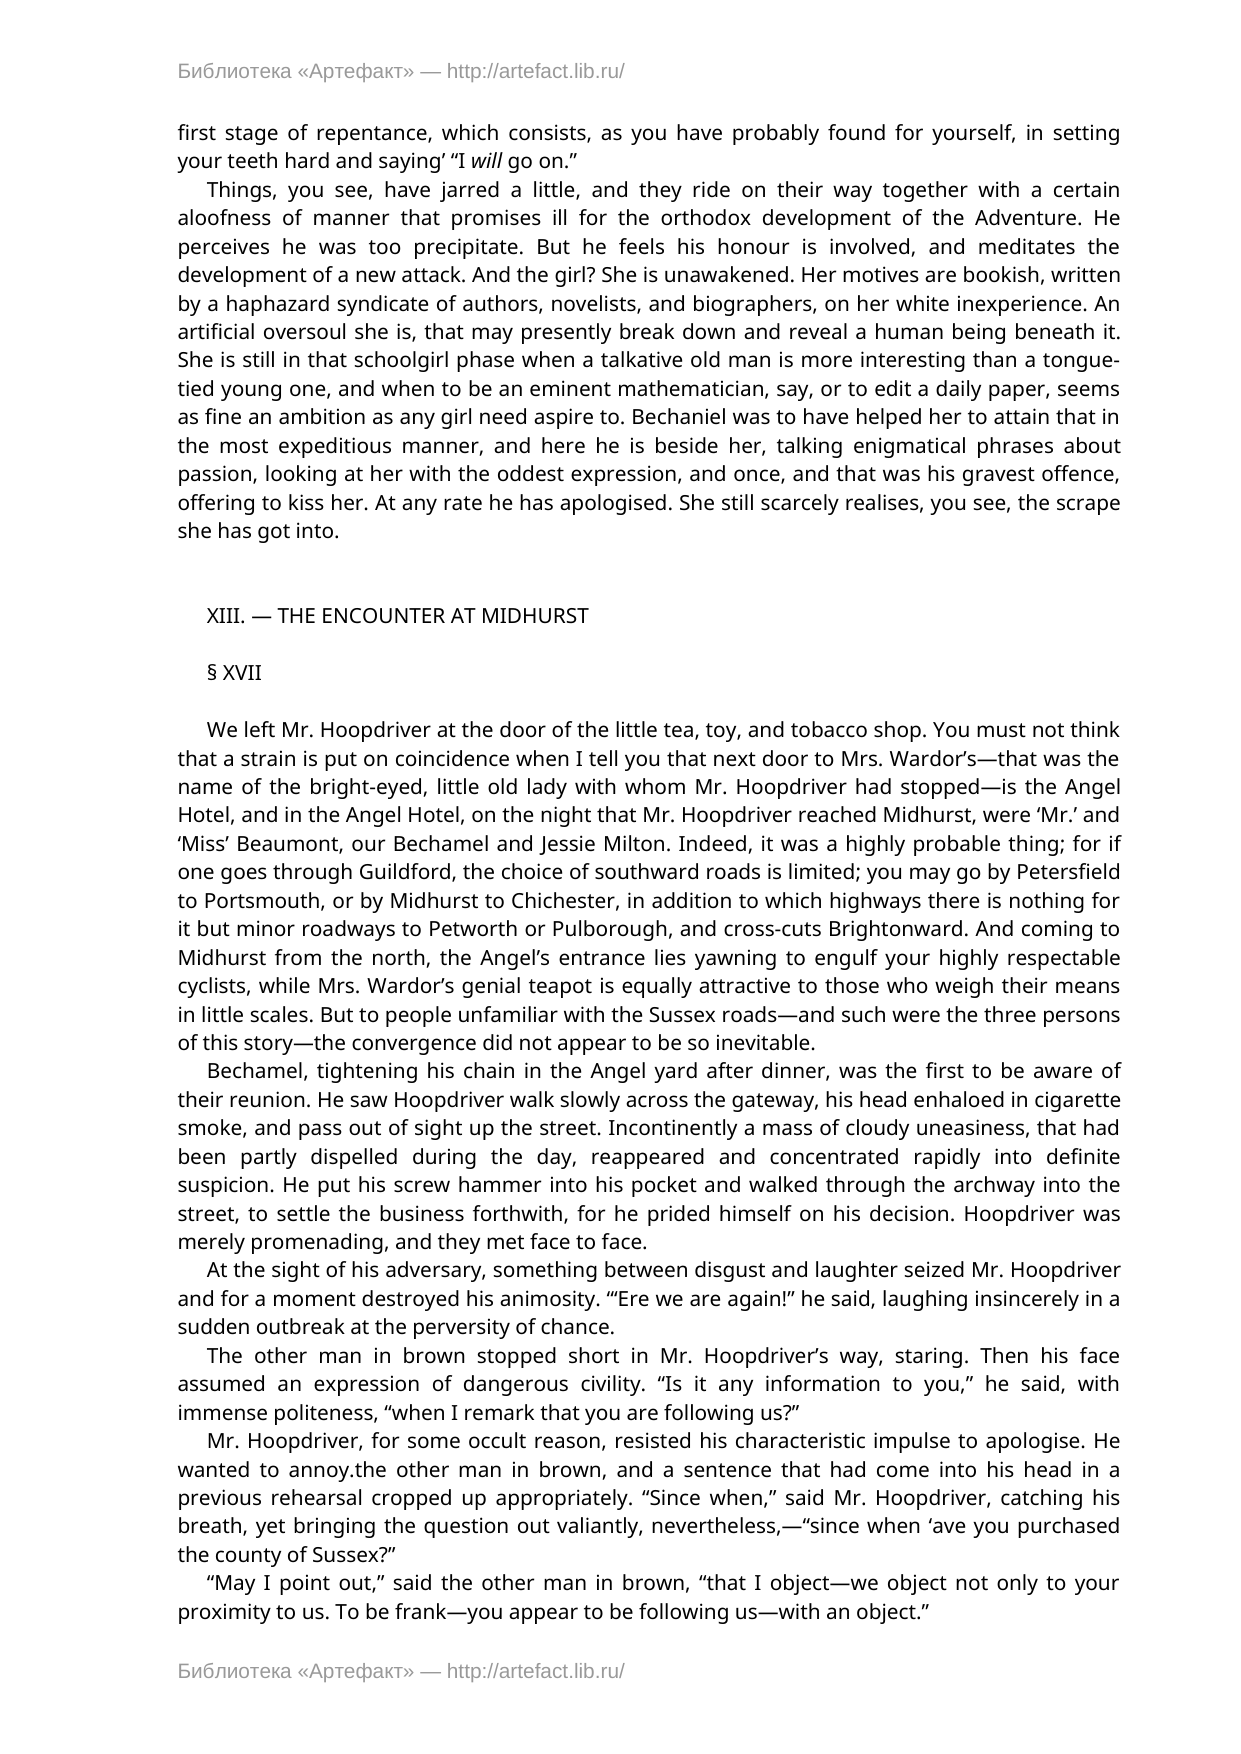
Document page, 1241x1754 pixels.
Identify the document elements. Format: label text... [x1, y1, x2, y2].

text Mr. Hoopdriver, for some occult reason, resisted his characteristic impulse to apologise. He wanted to annoy.the other man in brown, and a sentence that had come into his head in a previous rehearsal cropped up appropriately. “Since when,” said Mr. Hoopdriver, catching his breath, yet bringing the question out valiantly, nevertheless,—“since when ‘ave you purchased the county of Sussex?” [177, 1426, 1122, 1568]
text We left Mr. Hoopdriver at the door of the little tea, toy, and tobacco shop. You must not think that a strain is put on coincidence when I tell you that next door to Mrs. Wardor’s—that was the name of the bright-eyed, little old lady with whom Mr. Hoopdriver had stopped—is the Angel Hotel, and in the Angel Hotel, on the night that Mr. Hoopdriver reached Midhurst, were ‘Mr.’ and ‘Miss’ Beaumont, our Bechamel and Jessie Milton. Indeed, it was a highly probable thing; for if one goes through Guildford, the choice of southward roads is limited; you may go by Petersfield to Portsmouth, or by Midhurst to Chichester, in addition to which highways there is nothing for it but minor roadways to Petworth or Pulborough, and cross-cuts Brightonward. And coming to Midhurst from the north, the Angel’s entrance lies yawning to engulf your highly respectable cyclists, while Mrs. Wardor’s genial teapot is equally attractive to those who weigh their means in little scales. But to people unfamiliar with the Sussex roads—and such were the three persons of this story—the convergence did not appear to be so inevitable. [177, 715, 1122, 1057]
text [177, 118, 1122, 175]
subtitle § XVII [177, 658, 1122, 687]
text “May I point out,” said the other man in brown, “that I object—we object not only to your proximity to us. To be frank—you appear to be following us—with an object.” [177, 1568, 1122, 1625]
text Things, you see, have jarred a little, and they ride on their way together with a certain aloofness of manner that promises ill for the orthodox development of the Adventure. He perceives he was too precipitate. But he feels his honour is involved, and meditates the development of a new attack. And the girl? She is unawakened. Her motives are bookish, written by a haphazard syndicate of authors, novelists, and biographers, on her white inexperience. An artificial oversoul she is, that may presently break down and reveal a human being beneath it. She is still in that schoolgirl phase when a talkative old man is more interesting than a tongue-tied young one, and when to be an eminent mathematician, say, or to edit a daily paper, seems as fine an ambition as any girl need aspire to. Bechaniel was to have helped her to attain that in the most expeditious manner, and here he is beside her, talking enigmatical phrases about passion, looking at her with the oddest expression, and once, and that was his gravest offence, offering to kiss her. At any rate he has apologised. She still scarcely realises, you see, the scrape she has got into. [177, 175, 1122, 545]
text Bechamel, tightening his chain in the Angel yard after dinner, was the first to be aware of their reunion. He saw Hoopdriver walk slowly across the gateway, his head enhaloed in cigarette smoke, and pass out of sight up the street. Incontinently a mass of cloudy uneasiness, that had been partly dispelled during the day, reappeared and concentrated rapidly into definite suspicion. He put his screw hammer into his pocket and walked through the archway into the street, to settle the business forthwith, for he prided himself on his decision. Hoopdriver was merely promenading, and they met face to face. [177, 1057, 1122, 1256]
text The other man in brown stopped short in Mr. Hoopdriver’s way, staring. Then his face assumed an expression of dangerous civility. “Is it any information to you,” he said, with immense politeness, “when I remark that you are following us?” [177, 1341, 1122, 1426]
subtitle XIII. — THE ENCOUNTER AT MIDHURST [177, 602, 1122, 630]
text At the sight of his adversary, something between disgust and laughter seized Mr. Hoopdriver and for a moment destroyed his animosity. “‘Ere we are again!” he said, laughing insincerely in a sudden outbreak at the perversity of chance. [177, 1256, 1122, 1341]
